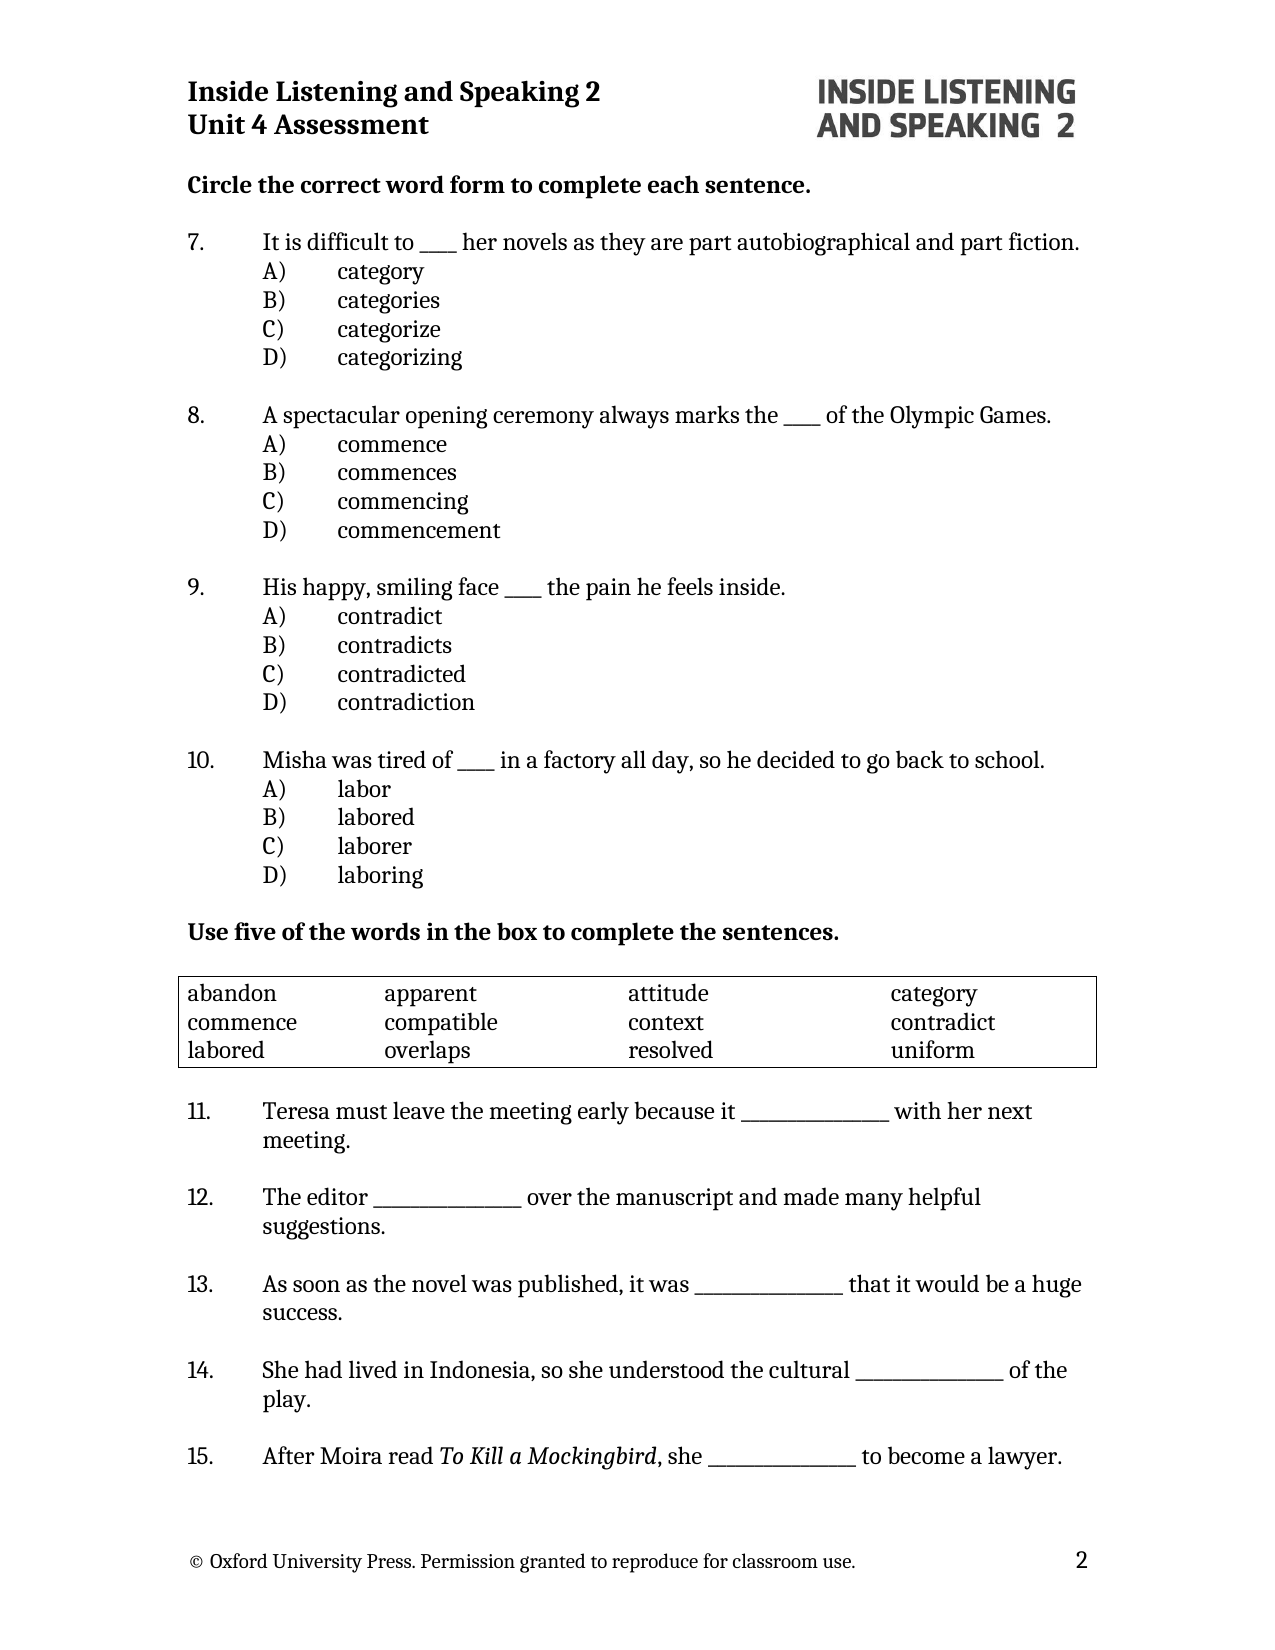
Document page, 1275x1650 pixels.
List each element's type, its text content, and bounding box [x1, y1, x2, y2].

picture [806, 66, 1087, 151]
text labored overlaps resolved uniform [179, 1033, 1096, 1067]
text 13. As soon as the novel was published, it was ________________ that it would be a huge success. [187, 1269, 1087, 1327]
text D) contradiction [187, 688, 1087, 717]
text B) commences [187, 458, 1087, 487]
text 10. Misha was tired of ____ in a factory all day, so he decided to go back to school. [187, 746, 1087, 774]
text 11. Teresa must leave the meeting early because it ________________ with her next meeting. [187, 1097, 1087, 1154]
text C) contradicted [187, 659, 1087, 688]
text abandon apparent attitude category [179, 977, 1096, 1008]
text commence compatible context contradict [187, 1008, 1087, 1033]
text 15. After Moira read To Kill a Mockingbird, she ________________ to become a lawyer. [187, 1442, 1087, 1471]
text C) laborer [187, 832, 1087, 861]
text D) laboring [187, 861, 1087, 889]
text B) contradicts [187, 631, 1087, 659]
text A) labor [187, 774, 1087, 803]
text C) categorize [187, 314, 1087, 343]
text Circle the correct word form to complete each sentence. [187, 171, 1087, 199]
text A) contradict [187, 602, 1087, 631]
text C) commencing [187, 487, 1087, 516]
text B) labored [187, 803, 1087, 832]
text B) categories [187, 286, 1087, 314]
text A) commence [187, 429, 1087, 458]
text D) commencement [187, 516, 1087, 544]
text 8. A spectacular opening ceremony always marks the ____ of the Olympic Games. [187, 401, 1087, 429]
text Use five of the words in the box to complete the sentences. [187, 918, 1087, 947]
text 7. It is difficult to ____ her novels as they are part autobiographical and part fiction. [187, 228, 1087, 257]
text D) categorizing [187, 343, 1087, 372]
text A) category [187, 257, 1087, 286]
text 9. His happy, smiling face ____ the pain he feels inside. [187, 573, 1087, 602]
text 12. The editor ________________ over the manuscript and made many helpful suggestions. [187, 1183, 1087, 1241]
text 14. She had lived in Indonesia, so she understood the cultural ________________ of the play. [187, 1356, 1087, 1413]
